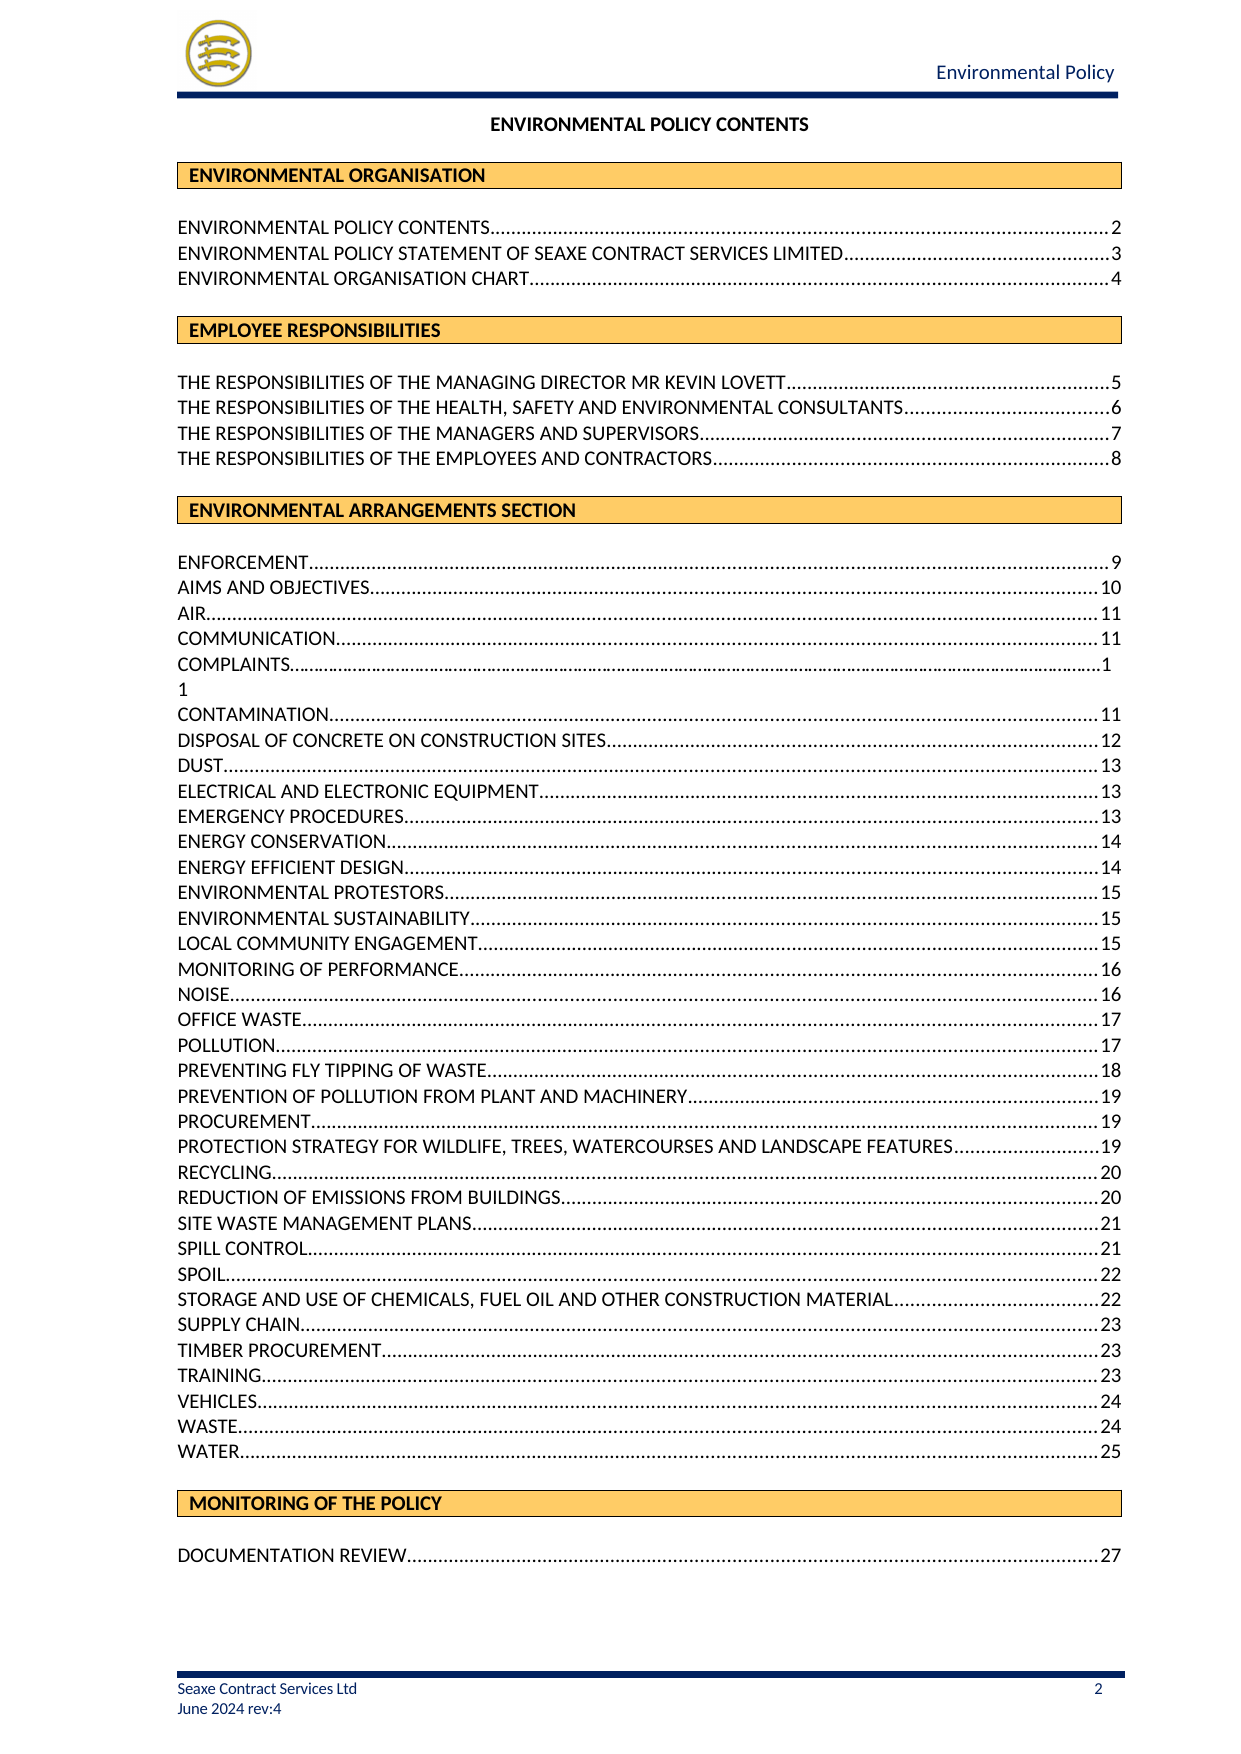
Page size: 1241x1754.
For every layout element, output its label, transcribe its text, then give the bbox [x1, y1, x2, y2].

text ENVIRONMENTAL POLICY CONTENTS 2 [177, 214, 1122, 240]
text PROTECTION STRATEGY FOR WILDLIFE, TREES, WATERCOURSES AND LANDSCAPE FEATURES 19 [177, 1134, 1122, 1159]
text PROCUREMENT 19 [177, 1108, 1122, 1134]
text DOCUMENTATION REVIEW 27 [177, 1542, 1122, 1568]
text ENERGY EFFICIENT DESIGN 14 [177, 854, 1122, 879]
table_header EMPLOYEE RESPONSIBILITIES [178, 317, 1121, 343]
text WATER 25 [177, 1439, 1122, 1464]
text COMPLAINTS…………………………………………………………………………………………………………………………………………………….11 [177, 651, 1122, 702]
table_header ENVIRONMENTAL ARRANGEMENTS SECTION [178, 497, 1121, 523]
text TIMBER PROCUREMENT 23 [177, 1337, 1122, 1362]
text SUPPLY CHAIN 23 [177, 1312, 1122, 1337]
text CONTAMINATION 11 [177, 702, 1122, 727]
text SPILL CONTROL 21 [177, 1235, 1122, 1261]
picture [177, 10, 257, 91]
text POLLUTION 17 [177, 1032, 1122, 1057]
text ENVIRONMENTAL POLICY STATEMENT OF SEAXE CONTRACT SERVICES LIMITED 3 [177, 240, 1122, 265]
text PREVENTION OF POLLUTION FROM PLANT AND MACHINERY 19 [177, 1083, 1122, 1108]
text VEHICLES 24 [177, 1388, 1122, 1413]
text TRAINING 23 [177, 1362, 1122, 1388]
text PREVENTING FLY TIPPING OF WASTE 18 [177, 1057, 1122, 1083]
text ELECTRICAL AND ELECTRONIC EQUIPMENT 13 [177, 778, 1122, 803]
text REDUCTION OF EMISSIONS FROM BUILDINGS 20 [177, 1184, 1122, 1210]
text COMMUNICATION 11 [177, 625, 1122, 651]
text OFFICE WASTE 17 [177, 1007, 1122, 1032]
text LOCAL COMMUNITY ENGAGEMENT 15 [177, 930, 1122, 956]
text RECYCLING 20 [177, 1159, 1122, 1184]
table_header ENVIRONMENTAL ORGANISATION [178, 163, 1121, 188]
table_header MONITORING OF THE POLICY [178, 1491, 1121, 1516]
text EMERGENCY PROCEDURES 13 [177, 803, 1122, 829]
text MONITORING OF PERFORMANCE 16 [177, 956, 1122, 981]
text SITE WASTE MANAGEMENT PLANS 21 [177, 1210, 1122, 1235]
text STORAGE AND USE OF CHEMICALS, FUEL OIL AND OTHER CONSTRUCTION MATERIAL 22 [177, 1286, 1122, 1312]
subtitle ENVIRONMENTAL POLICY CONTENTS [177, 111, 1122, 136]
text AIR 11 [177, 600, 1122, 625]
text WASTE 24 [177, 1413, 1122, 1439]
text ENERGY CONSERVATION 14 [177, 829, 1122, 854]
text DISPOSAL OF CONCRETE ON CONSTRUCTION SITES 12 [177, 727, 1122, 752]
text NOISE 16 [177, 981, 1122, 1007]
text ENVIRONMENTAL SUSTAINABILITY 15 [177, 905, 1122, 930]
text THE RESPONSIBILITIES OF THE MANAGERS AND SUPERVISORS 7 [177, 420, 1122, 445]
text SPOIL 22 [177, 1261, 1122, 1286]
text THE RESPONSIBILITIES OF THE EMPLOYEES AND CONTRACTORS 8 [177, 445, 1122, 471]
text THE RESPONSIBILITIES OF THE MANAGING DIRECTOR MR KEVIN LOVETT 5 [177, 369, 1122, 394]
text ENVIRONMENTAL PROTESTORS 15 [177, 879, 1122, 905]
text ENVIRONMENTAL ORGANISATION CHART 4 [177, 265, 1122, 291]
text DUST 13 [177, 752, 1122, 778]
text THE RESPONSIBILITIES OF THE HEALTH, SAFETY AND ENVIRONMENTAL CONSULTANTS 6 [177, 394, 1122, 420]
text ENFORCEMENT 9 [177, 549, 1122, 574]
text AIMS AND OBJECTIVES 10 [177, 574, 1122, 600]
